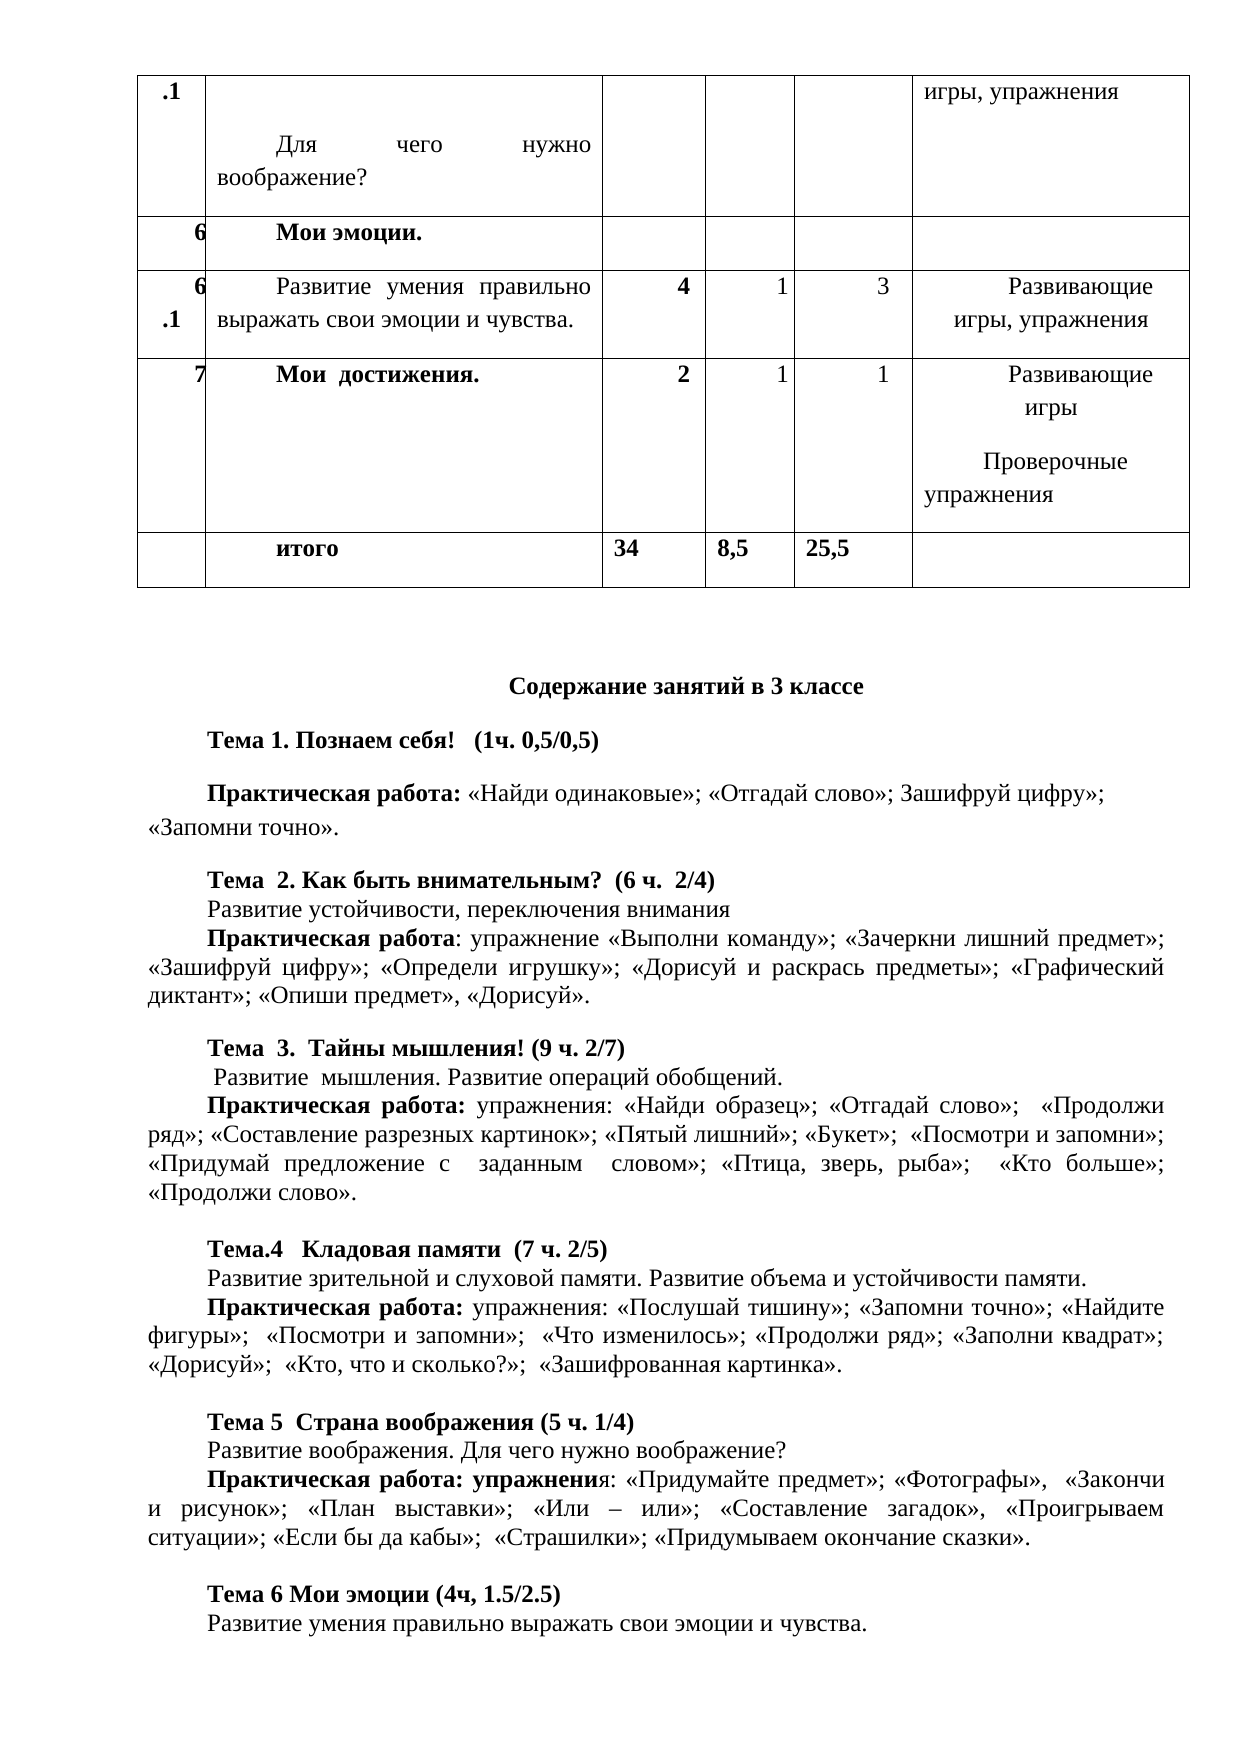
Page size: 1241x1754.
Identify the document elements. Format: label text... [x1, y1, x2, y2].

text Тема 1. Познаем себя! (1ч. 0,5/0,5) [148, 725, 1165, 753]
table_cell 8,5 [706, 533, 794, 587]
table_cell 1 [706, 271, 794, 358]
table_cell Развивающие игры, упражнения [913, 271, 1189, 358]
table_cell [913, 76, 1189, 216]
table_cell [706, 217, 794, 270]
table_cell 2 [603, 359, 705, 532]
table_cell [795, 217, 912, 270]
table_cell 3 [795, 271, 912, 358]
text Тема.4 Кладовая памяти (7 ч. 2/5) [148, 1234, 1165, 1263]
text Практическая работа: упражнения: «Придумайте предмет»; «Фотографы», «Закончи и рисунок»; «План выставки»; «Или – или»; «Составление загадок», «Проигрываем ситуации»; «Если бы да кабы»; «Страшилки»; «Придумываем окончание сказки». [148, 1464, 1165, 1551]
table_cell [138, 533, 205, 587]
table_cell 4 [603, 271, 705, 358]
text Развитие устойчивости, переключения внимания [148, 894, 1165, 923]
table_cell 34 [603, 533, 705, 587]
table_cell 5 [603, 76, 705, 216]
text Тема 5 Страна воображения (5 ч. 1/4) [148, 1407, 1165, 1436]
text Развитие воображения. Для чего нужно воображение? [148, 1436, 1165, 1464]
text Тема 6 Мои эмоции (4ч, 1.5/2.5) [148, 1579, 1165, 1608]
table_cell Мои достижения. [206, 359, 602, 532]
text Практическая работа: упражнения: «Послушай тишину»; «Запомни точно»; «Найдите фигуры»; «Посмотри и запомни»; «Что изменилось»; «Продолжи ряд»; «Заполни квадрат»; «Дорисуй»; «Кто, что и сколько?»; «Зашифрованная картинка». [148, 1292, 1165, 1378]
text Практическая работа: упражнение «Выполни команду»; «Зачеркни лишний предмет»; «Зашифруй цифру»; «Определи игрушку»; «Дорисуй и раскрась предметы»; «Графический диктант»; «Опиши предмет», «Дорисуй». [148, 923, 1165, 1009]
text Развитие зрительной и слуховой памяти. Развитие объема и устойчивости памяти. [148, 1263, 1165, 1292]
table_cell [913, 533, 1189, 587]
table_cell [603, 217, 705, 270]
text Развитие мышления. Развитие операций обобщений. [148, 1062, 1165, 1091]
text Практическая работа: упражнения: «Найди образец»; «Отгадай слово»; «Продолжи ряд»; «Составление разрезных картинок»; «Пятый лишний»; «Букет»; «Посмотри и запомни»; «Придумай предложение с заданным словом»; «Птица, зверь, рыба»; «Кто больше»; «Продолжи слово». [148, 1091, 1165, 1206]
table_cell 5.1 [138, 76, 205, 216]
table_cell 1 [795, 359, 912, 532]
table_cell Мои эмоции. [206, 217, 602, 270]
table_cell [206, 76, 602, 216]
table_cell Развитие умения правильно выражать свои эмоции и чувства. [206, 271, 602, 358]
text Практическая работа: «Найди одинаковые»; «Отгадай слово»; Зашифруй цифру»; «Запомни точно». [148, 778, 1165, 840]
table_cell итого [206, 533, 602, 587]
table_cell 25,5 [795, 533, 912, 587]
table_cell 7 [138, 359, 205, 532]
table_cell 6.1 [138, 271, 205, 358]
table_cell 4 [795, 76, 912, 216]
table_cell 1 [706, 76, 794, 216]
table_cell Развивающие игры Проверочные упражнения [913, 359, 1189, 532]
table_cell 6 [138, 217, 205, 270]
text Развитие умения правильно выражать свои эмоции и чувства. [148, 1608, 1165, 1637]
text Тема 2. Как быть внимательным? (6 ч. 2/4) [148, 865, 1165, 894]
text Тема 3. Тайны мышления! (9 ч. 2/7) [148, 1033, 1165, 1062]
text Содержание занятий в 3 классе [148, 671, 1165, 699]
table_cell [913, 217, 1189, 270]
table_cell 1 [706, 359, 794, 532]
